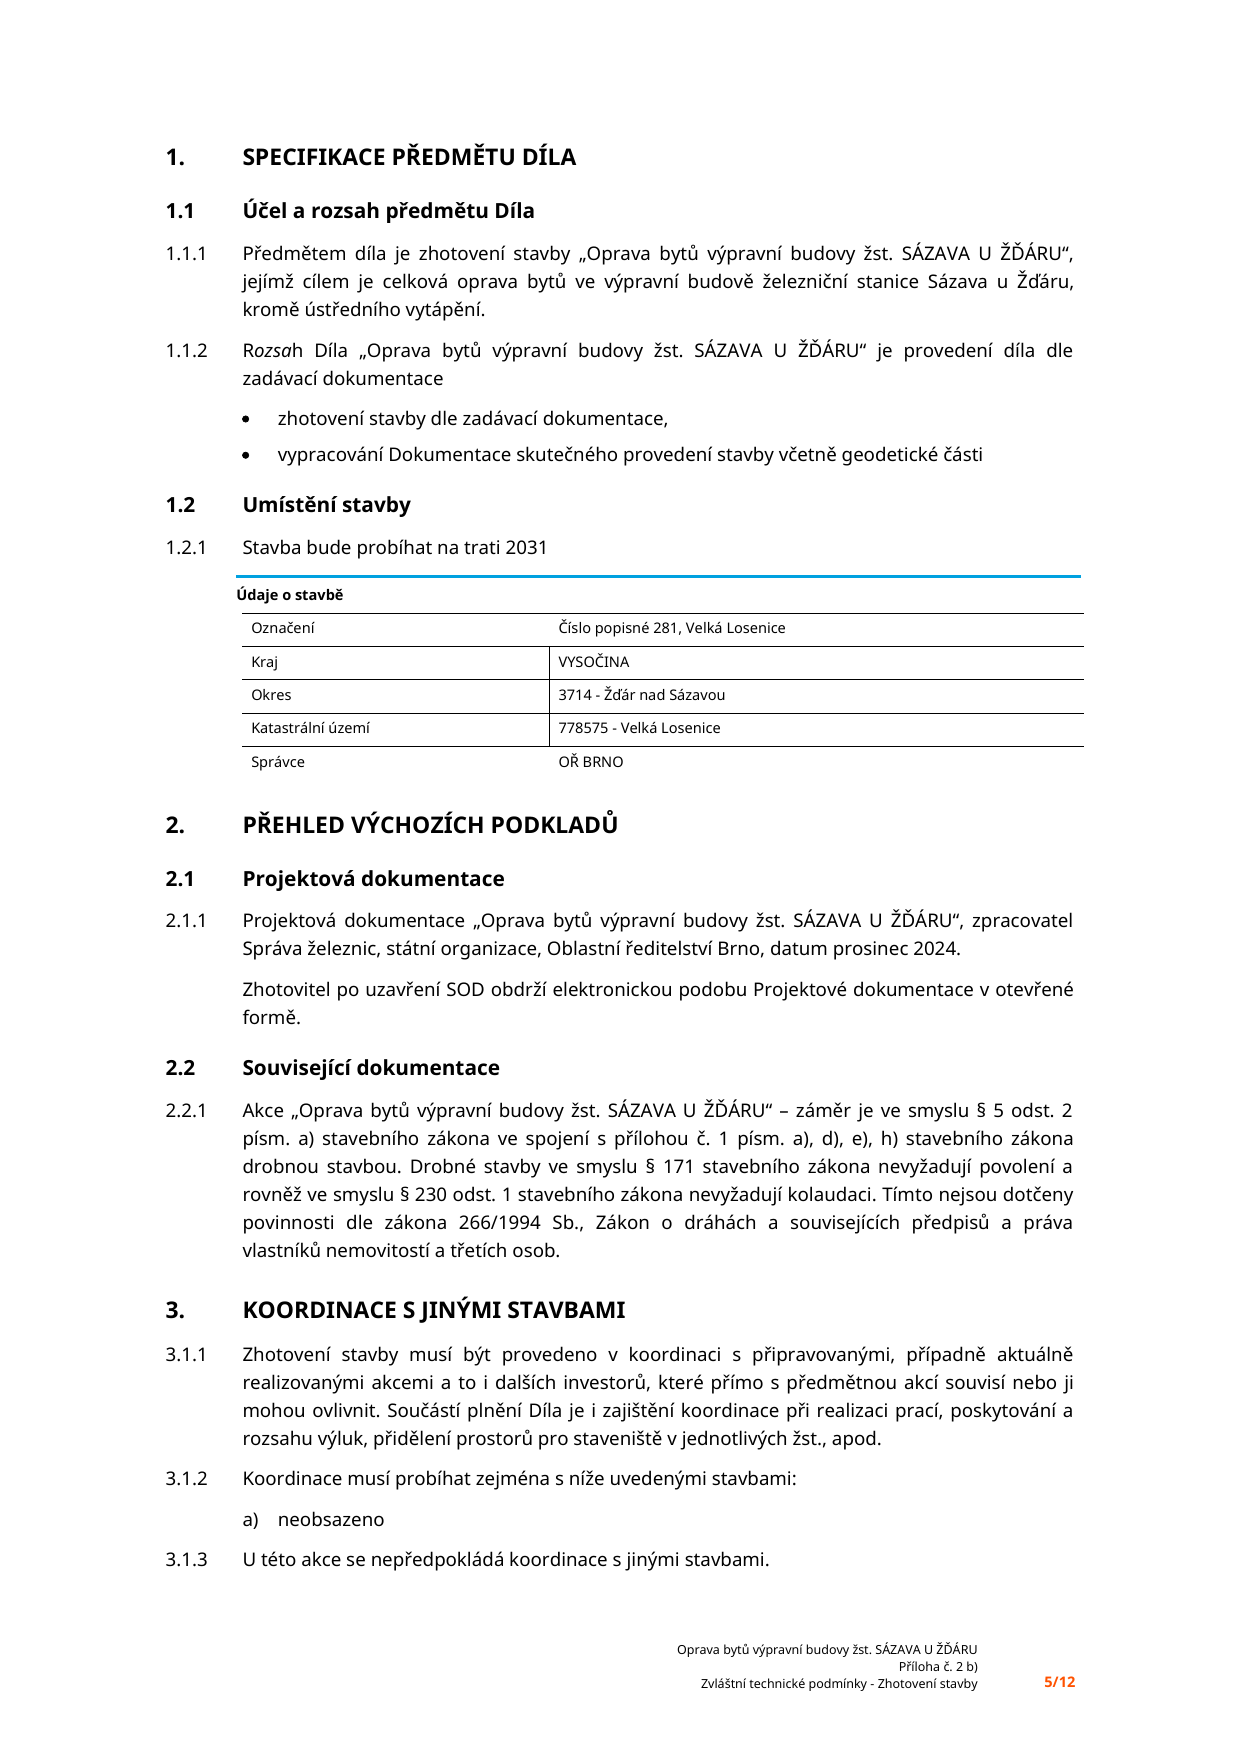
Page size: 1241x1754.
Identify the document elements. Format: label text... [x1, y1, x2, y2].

list Předmětem díla je zhotovení stavby „Oprava bytů výpravní budovy žst. SÁZAVA U ŽĎÁRU“, jejímž cílem je celková oprava bytů ve výpravní budově železniční stanice Sázava u Žďáru, kromě ústředního vytápění. [165, 240, 1075, 322]
list U této akce se nepředpokládá koordinace s jinými stavbami. [165, 1547, 1075, 1572]
list Koordinace musí probíhat zejména s níže uvedenými stavbami: [165, 1466, 1075, 1491]
table_header Označení [242, 614, 549, 646]
text Zhotovitel po uzavření SOD obdrží elektronickou podobu Projektové dokumentace v otevřené formě. [242, 976, 1075, 1030]
table_cell Správce [242, 747, 549, 779]
table_cell 3714 - Žďár nad Sázavou [550, 680, 1084, 713]
list neobsazeno [242, 1506, 1075, 1532]
list Umístění stavby [165, 491, 1075, 519]
table_cell VYSOČINA [550, 647, 1084, 679]
text zhotovení stavby dle zadávací dokumentace, [242, 405, 1075, 431]
table_cell Kraj [242, 647, 549, 679]
list Akce „Oprava bytů výpravní budovy žst. SÁZAVA U ŽĎÁRU“ – záměr je ve smyslu § 5 odst. 2 písm. a) stavebního zákona ve spojení s přílohou č. 1 písm. a), d), e), h) stavebního zákona drobnou stavbou. Drobné stavby ve smyslu § 171 stavebního zákona nevyžadují povolení a rovněž ve smyslu § 230 odst. 1 stavebního zákona nevyžadují kolaudaci. Tímto nejsou dotčeny povinnosti dle zákona 266/1994 Sb., Zákon o dráhách a souvisejících předpisů a práva vlastníků nemovitostí a třetích osob. [165, 1097, 1075, 1262]
list Stavba bude probíhat na trati 2031 [165, 534, 1075, 560]
table_cell Okres [242, 680, 549, 713]
list Zhotovení stavby musí být provedeno v koordinaci s připravovanými, případně aktuálně realizovanými akcemi a to i dalších investorů, které přímo s předmětnou akcí souvisí nebo ji mohou ovlivnit. Součástí plnění Díla je i zajištění koordinace při realizaci prací, poskytování a rozsahu výluk, přidělení prostorů pro staveniště v jednotlivých žst., apod. [165, 1341, 1075, 1451]
list Rozsah Díla „Oprava bytů výpravní budovy žst. SÁZAVA U ŽĎÁRU“ je provedení díla dle zadávací dokumentace [165, 337, 1075, 390]
text Údaje o stavbě [236, 578, 1081, 604]
text vypracování Dokumentace skutečného provedení stavby včetně geodetické části [242, 442, 1075, 467]
list Účel a rozsah předmětu Díla [165, 197, 1075, 225]
table_cell OŘ BRNO [549, 747, 1084, 779]
list Související dokumentace [165, 1053, 1075, 1082]
list Projektová dokumentace „Oprava bytů výpravní budovy žst. SÁZAVA U ŽĎÁRU“, zpracovatel Správa železnic, státní organizace, Oblastní ředitelství Brno, datum prosinec 2024. [165, 908, 1075, 961]
list PŘEHLED VÝCHOZÍCH PODKLADŮ [165, 809, 1075, 840]
list KOORDINACE S JINÝMI STAVBAMI [165, 1294, 1075, 1325]
table_cell 778575 - Velká Losenice [550, 714, 1084, 746]
list Projektová dokumentace [165, 864, 1075, 892]
list SPECIFIKACE PŘEDMĚTU DÍLA [165, 141, 1075, 173]
table_cell Katastrální území [242, 714, 549, 746]
table_header Číslo popisné 281, Velká Losenice [549, 614, 1084, 646]
